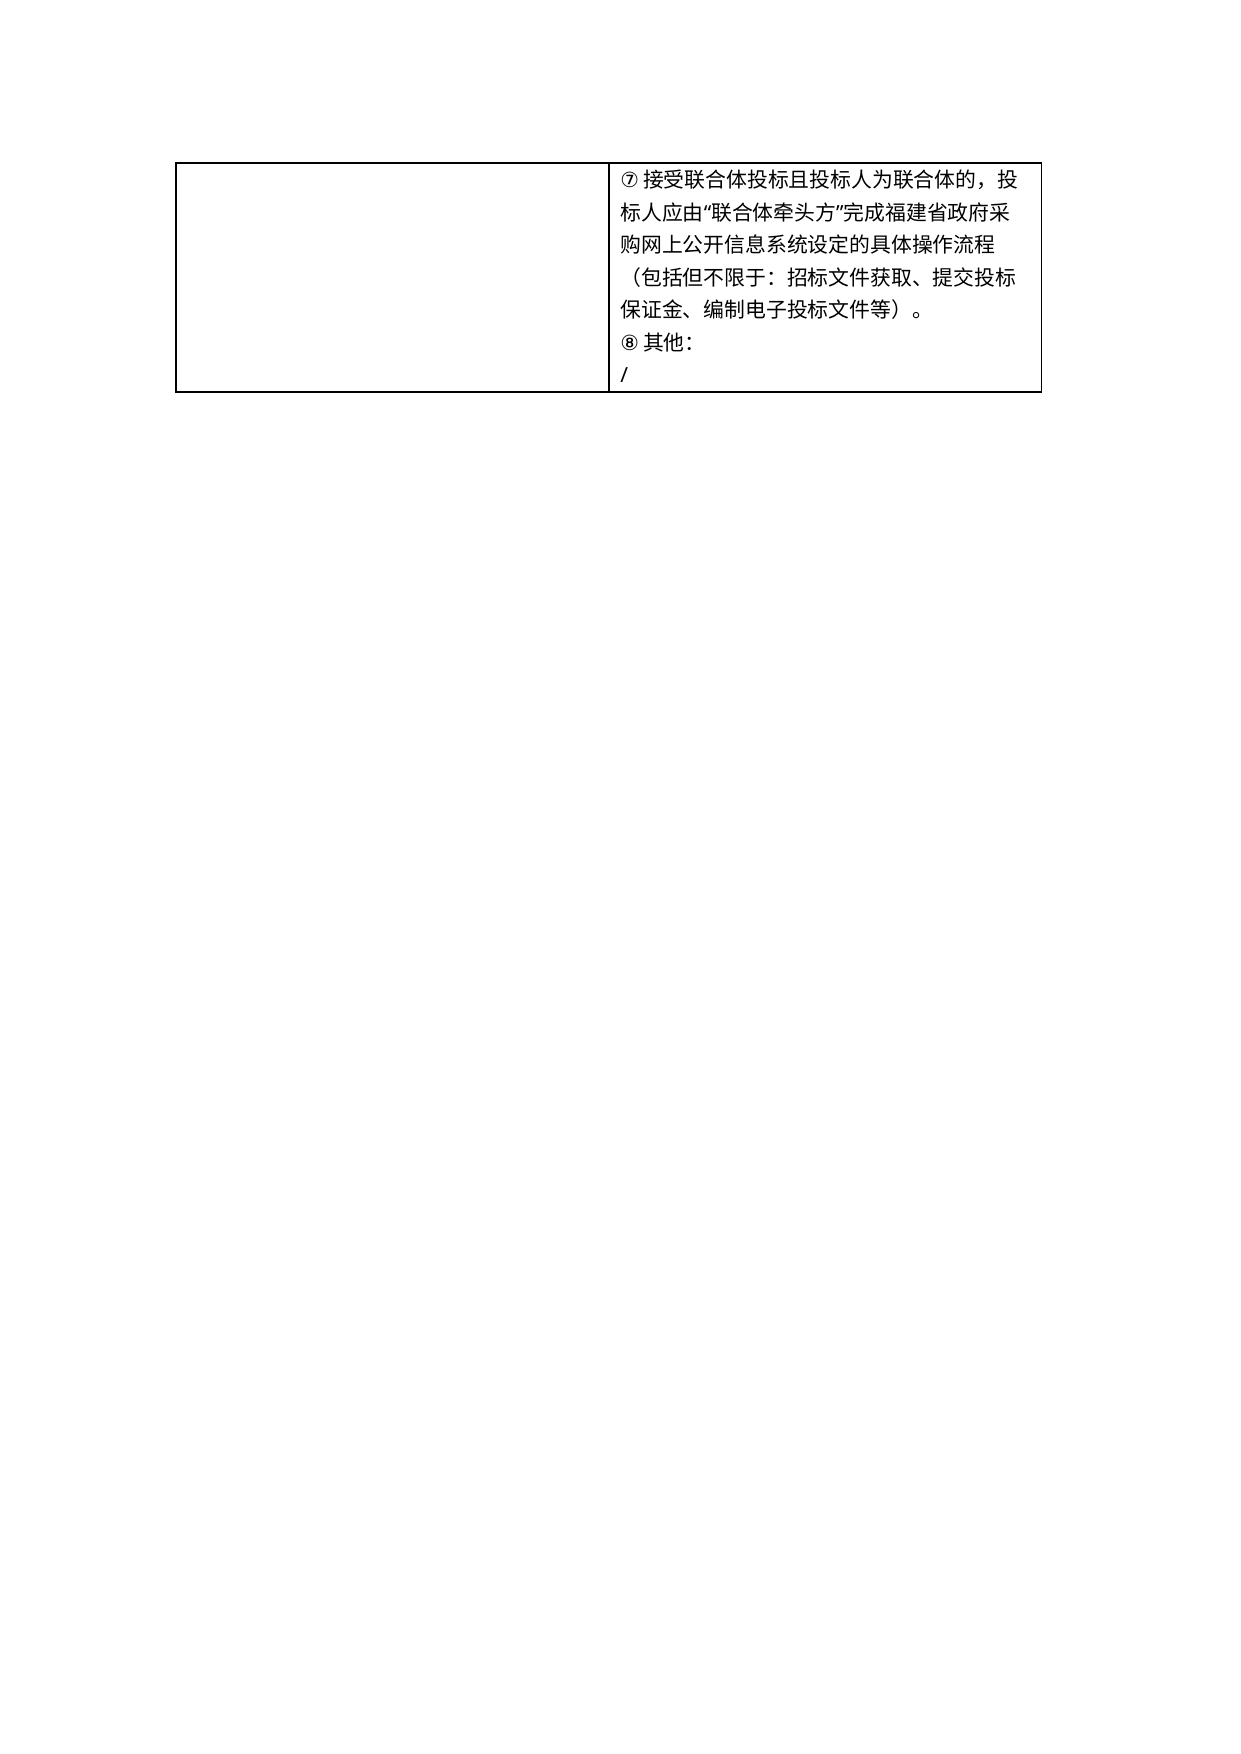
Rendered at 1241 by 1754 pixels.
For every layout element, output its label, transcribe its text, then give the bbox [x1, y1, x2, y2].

table_cell 1 [177, 164, 608, 391]
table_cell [610, 164, 1041, 391]
